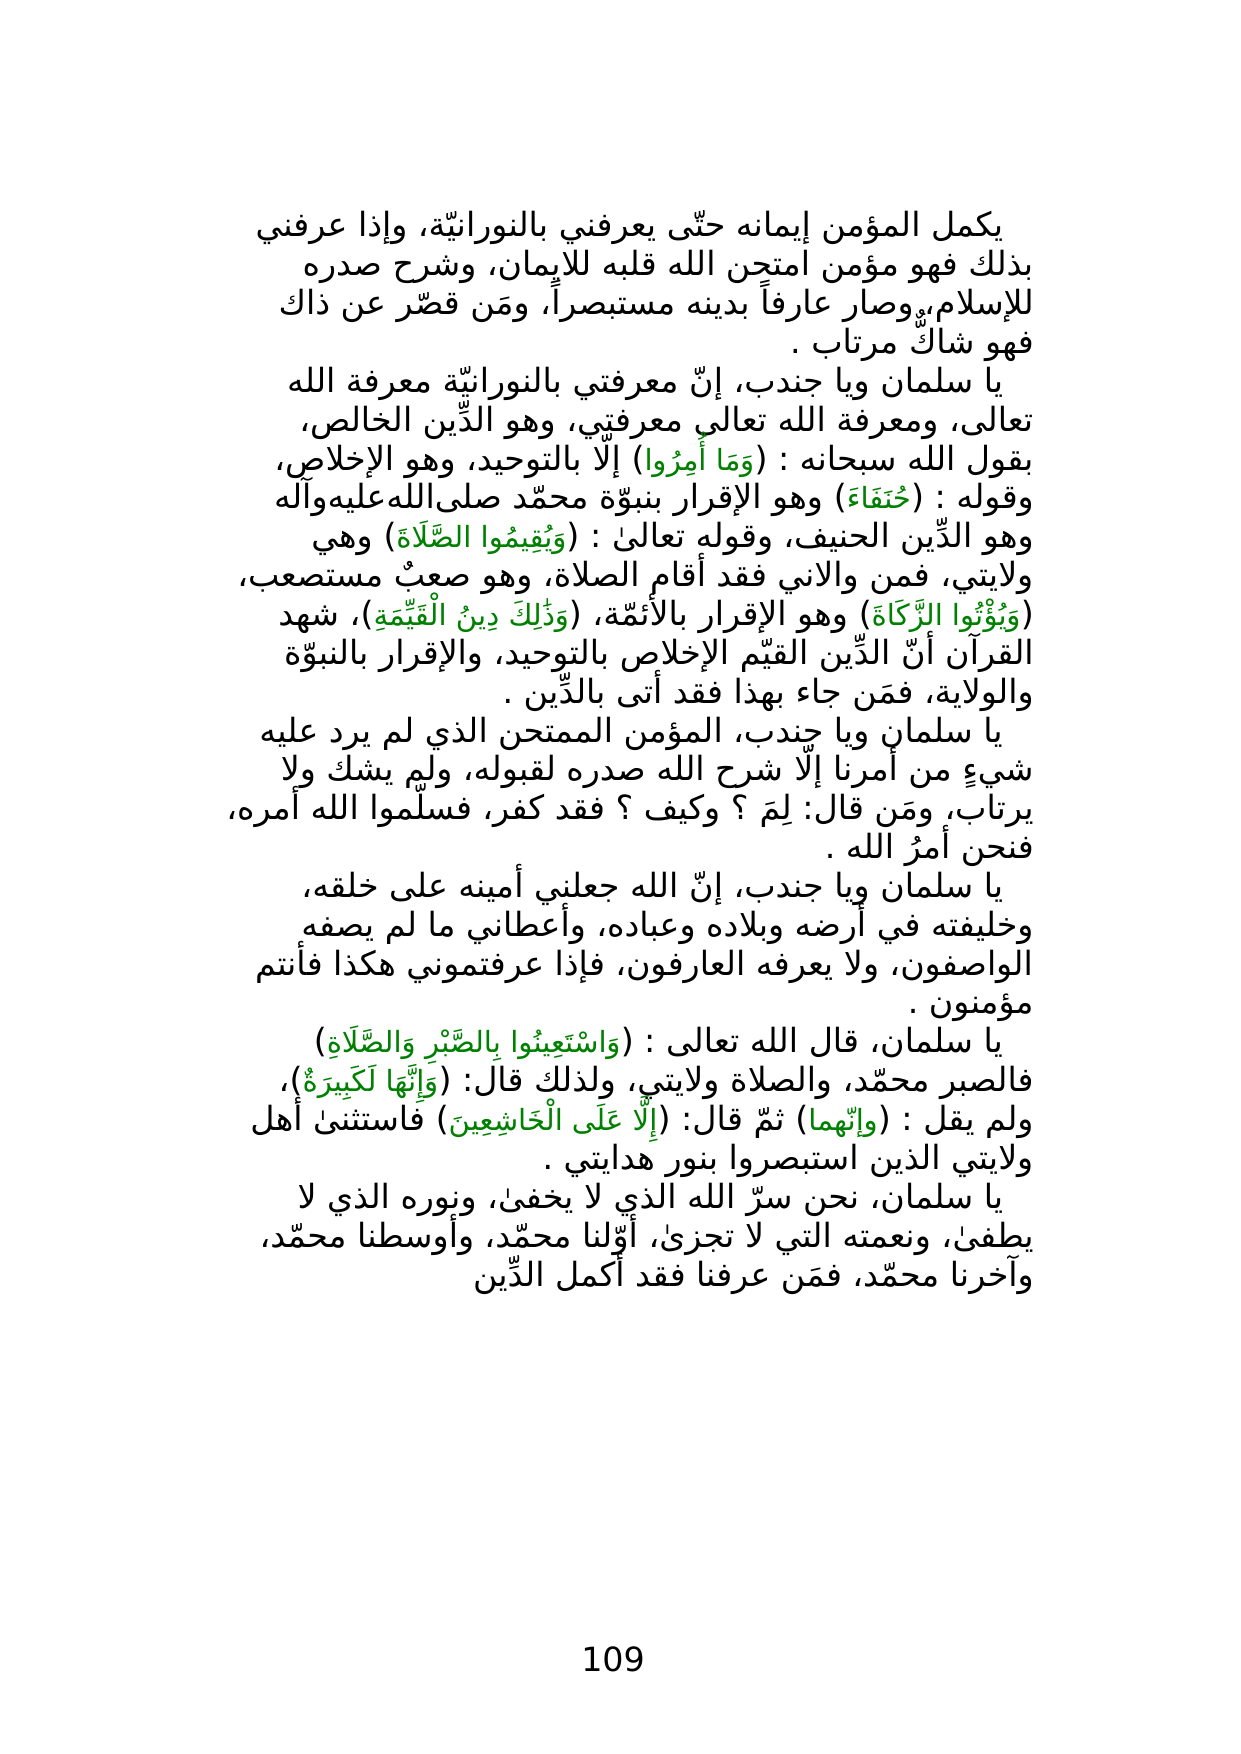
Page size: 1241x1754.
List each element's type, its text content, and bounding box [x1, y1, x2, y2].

text يا سلمان ويا جندب، إنّ معرفتي بالنورانيّة معرفة الله تعالی، ومعرفة الله تعالی معرفتي، وهو الدِّين الخالص، بقول الله سبحانه : (وَمَا أُمِرُوا) إلّا بالتوحيد، وهو الإخلاص، وقوله : (حُنَفَاءَ) وهو الإقرار بنبوّة محمّد صلى‌الله‌عليه‌وآله وهو الدِّين الحنيف، وقوله تعالیٰ : (وَيُقِيمُوا الصَّلَاةَ) وهي ولايتي، فمن والاني فقد أقام الصلاة، وهو صعبٌ مستصعب، (وَيُؤْتُوا الزَّكَاةَ) وهو الإقرار بالأئمّة، (وَذَٰلِكَ دِينُ الْقَيِّمَةِ)، شهد القرآن أنّ الدِّين القيّم الإخلاص بالتوحيد، والإقرار بالنبوّة والولاية، فمَن جاء بهذا فقد أتی بالدِّين . [222, 361, 1033, 711]
text يكمل المؤمن إيمانه حتّی يعرفني بالنورانيّة، وإذا عرفني بذلك فهو مؤمن امتحن الله قلبه للايمان، وشرح صدره للإسلام، وصار عارفاً بدينه مستبصراً، ومَن قصّر عن ذاك فهو شاكٌّ مرتاب . [222, 206, 1033, 361]
text يا سلمان ويا جندب، إنّ الله جعلني أمينه علی خلقه، وخليفته في أرضه وبلاده وعباده، وأعطاني ما لم يصفه الواصفون، ولا يعرفه العارفون، فإذا عرفتموني هكذا فأنتم مؤمنون . [222, 866, 1033, 1022]
text يا سلمان، قال الله تعالی : (وَاسْتَعِينُوا بِالصَّبْرِ وَالصَّلَاةِ) فالصبر محمّد، والصلاة ولايتي، ولذلك قال: (وَإِنَّهَا لَكَبِيرَةٌ)، ولم يقل : (وإنّهما) ثمّ قال: (إِلَّا عَلَى الْخَاشِعِينَ) فاستثنیٰ أهل ولايتي الذين استبصروا بنور هدايتي . [222, 1022, 1033, 1177]
text يا سلمان، نحن سرّ الله الذي لا يخفیٰ، ونوره الذي لا يطفیٰ، ونعمته التي لا تجزیٰ، أوّلنا محمّد، وأوسطنا محمّد، وآخرنا محمّد، فمَن عرفنا فقد أكمل الدِّين [222, 1177, 1033, 1294]
text يا سلمان ويا جندب، المؤمن الممتحن الذي لم يرد عليه شيءٍ من أمرنا إلّا شرح الله صدره لقبوله، ولم يشك ولا يرتاب، ومَن قال: لِمَ ؟ وكيف ؟ فقد كفر، فسلّموا الله أمره، فنحن أمرُ الله . [222, 711, 1033, 866]
